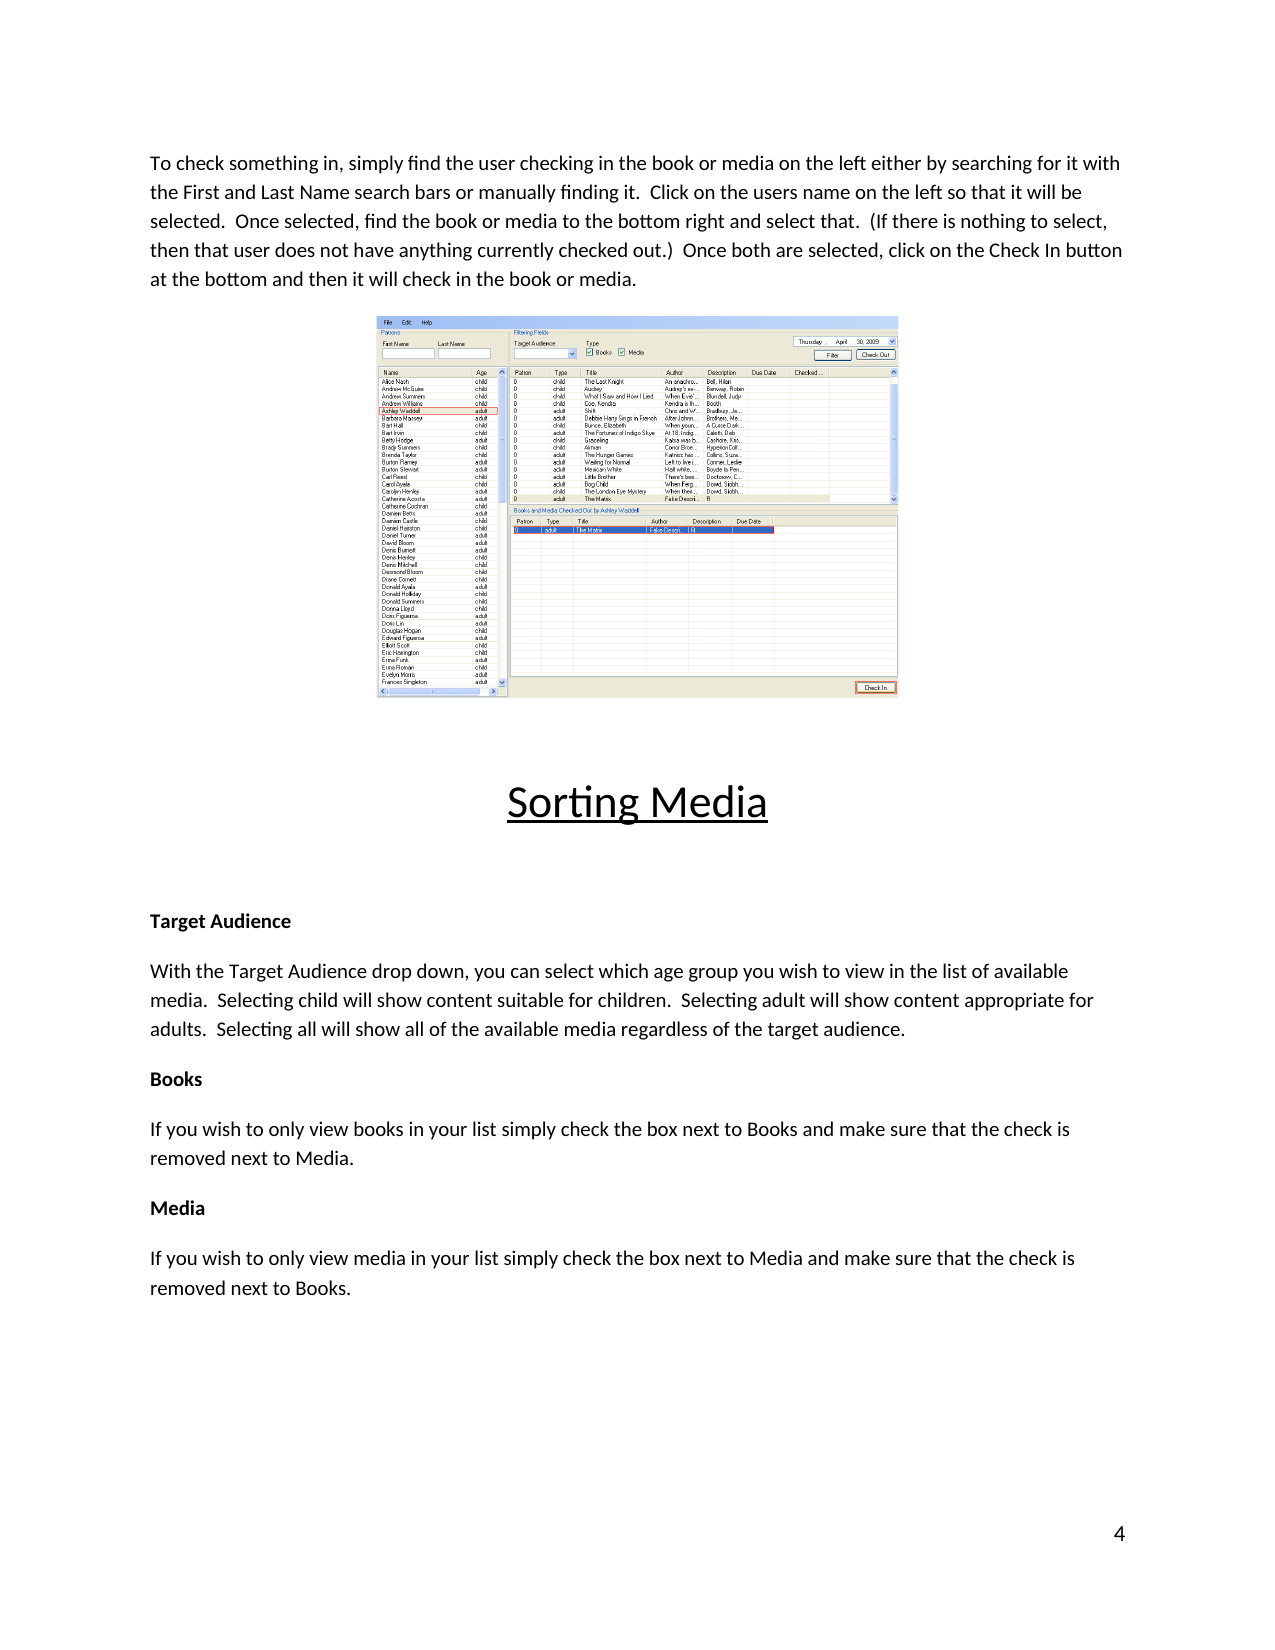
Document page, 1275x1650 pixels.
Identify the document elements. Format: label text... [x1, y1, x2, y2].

text If you wish to only view media in your list simply check the box next to Media and make sure that the check is removed next to Books. [150, 1246, 1125, 1300]
text With the Target Audience drop down, you can select which age group you wish to view in the list of available media. Selecting child will show content suitable for children. Selecting adult will show content appropriate for adults. Selecting all will show all of the available media regardless of the target audience. [150, 958, 1125, 1042]
picture [376, 316, 899, 698]
text Media [150, 1196, 1125, 1221]
text To check something in, simply find the user checking in the book or media on the left either by searching for it with the First and Last Name search bars or manually finding it. Click on the users name on the left so that it will be selected. Once selected, find the book or media to the bottom right and select that. (If there is nothing to select, then that user does not have anything currently checked out.) Once both are selected, click on the Check In button at the bottom and then it will check in the book or media. [150, 150, 1125, 292]
text Target Audience [150, 908, 1125, 933]
text Books [150, 1066, 1125, 1092]
text If you wish to only view books in your list simply check the box next to Books and make sure that the check is removed next to Media. [150, 1116, 1125, 1171]
text Sorting Media [150, 773, 1125, 829]
